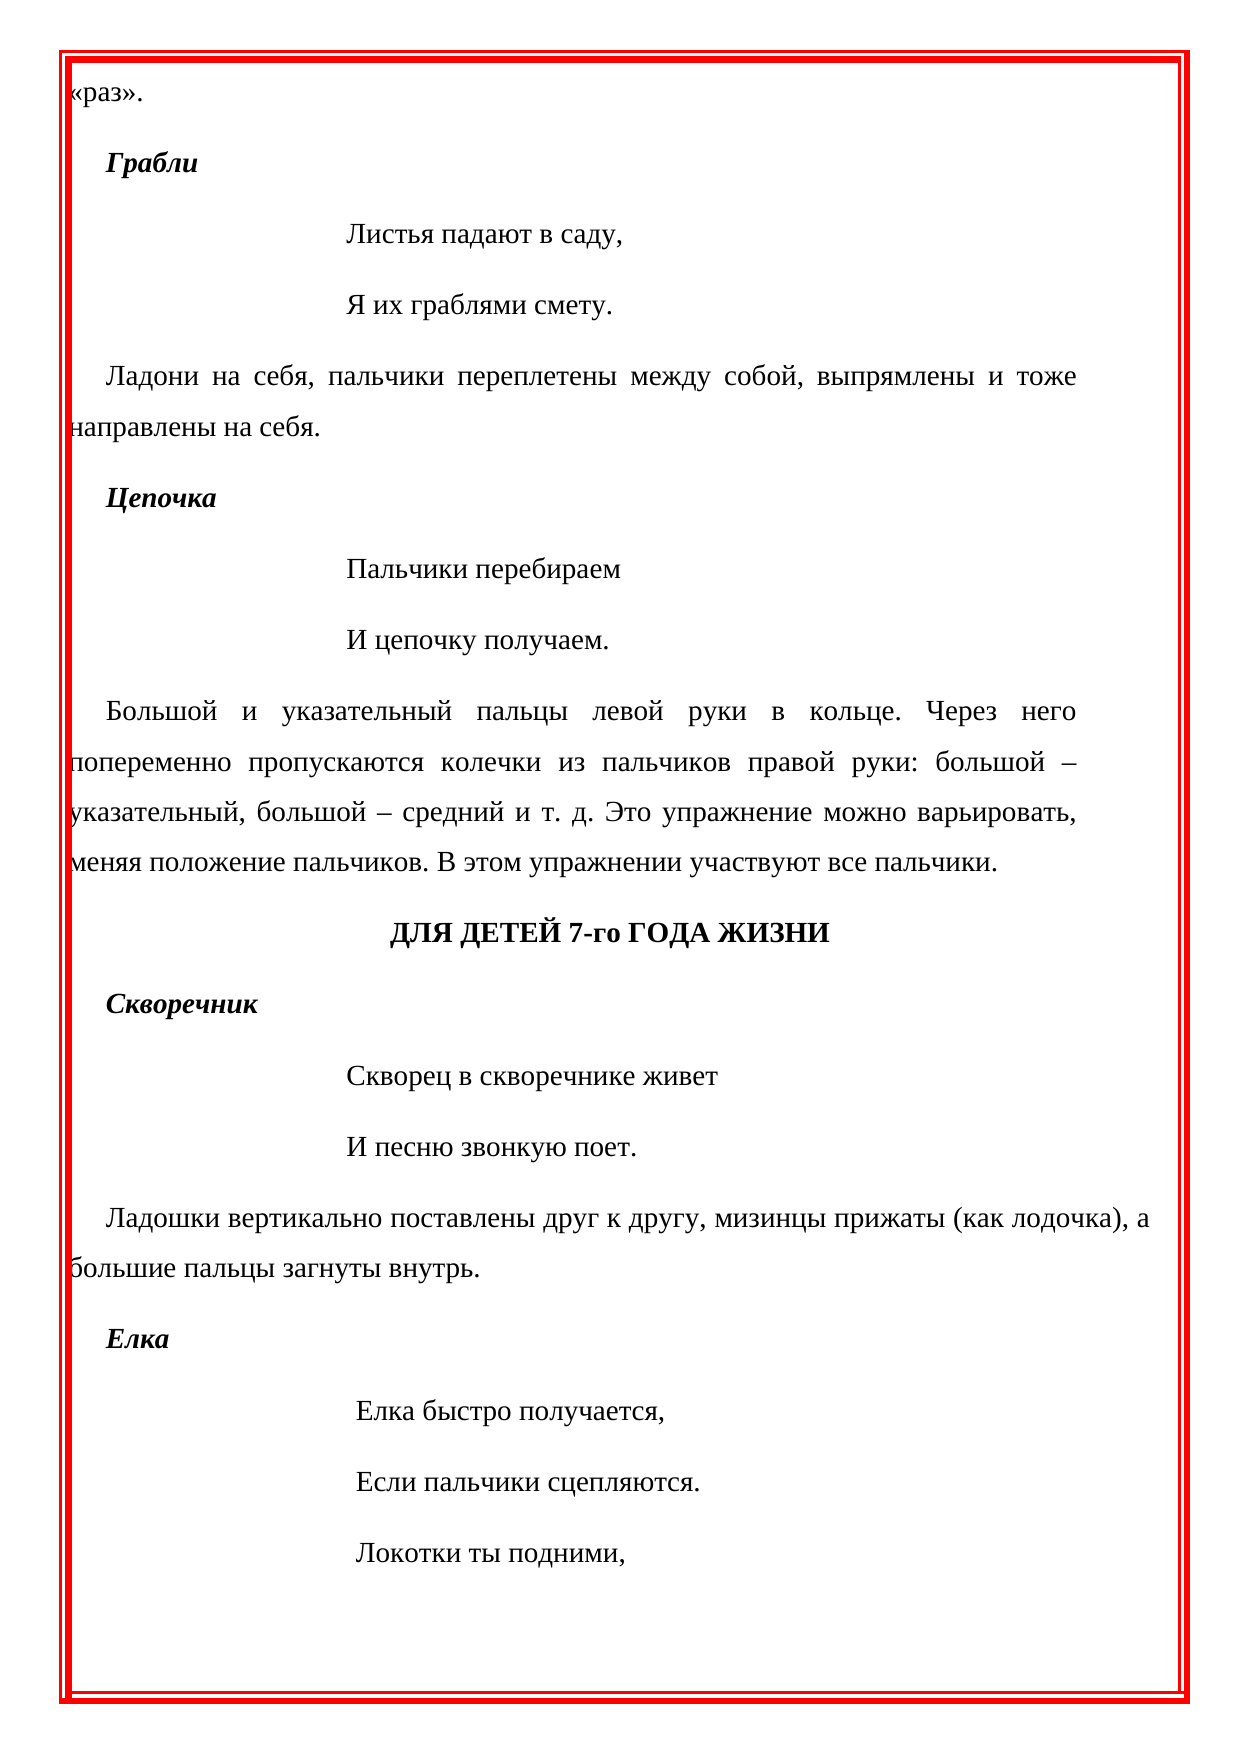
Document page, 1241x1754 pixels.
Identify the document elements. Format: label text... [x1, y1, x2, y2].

text Большой и указательный пальцы левой руки в кольце. Через него попеременно пропускаются колечки из пальчиков правой руки: большой – указательный, большой – средний и т. д. Это упражнение можно варьировать, меняя положение пальчиков. В этом упражнении участвуют все пальчики. [72, 693, 1078, 878]
text Я их граблями смету. [287, 287, 1078, 321]
text И цепочку получаем. [287, 622, 1078, 656]
text Скворец в скворечнике живет [287, 1058, 1152, 1091]
text И песню звонкую поет. [287, 1129, 1152, 1162]
text Елка [72, 1321, 1152, 1355]
text Листья падают в саду, [287, 216, 1078, 250]
text Если пальчики сцепляются. [318, 1464, 1152, 1497]
text Скворечник [72, 987, 1152, 1020]
text Пальчики перебираем [287, 551, 1078, 584]
text Елка быстро получается, [318, 1393, 1152, 1426]
text Ладошки вертикально поставлены друг к другу, мизинцы прижаты (как лодочка), а большие пальцы загнуты внутрь. [72, 1200, 1152, 1284]
text Для детей 7-го года жизни [72, 915, 1152, 949]
text Грабли [72, 145, 1078, 178]
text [72, 74, 1078, 107]
text Цепочка [72, 480, 1078, 513]
text Ладони на себя, пальчики переплетены между собой, выпрямлены и тоже направлены на себя. [72, 358, 1078, 442]
text Локотки ты подними, [318, 1535, 1152, 1568]
